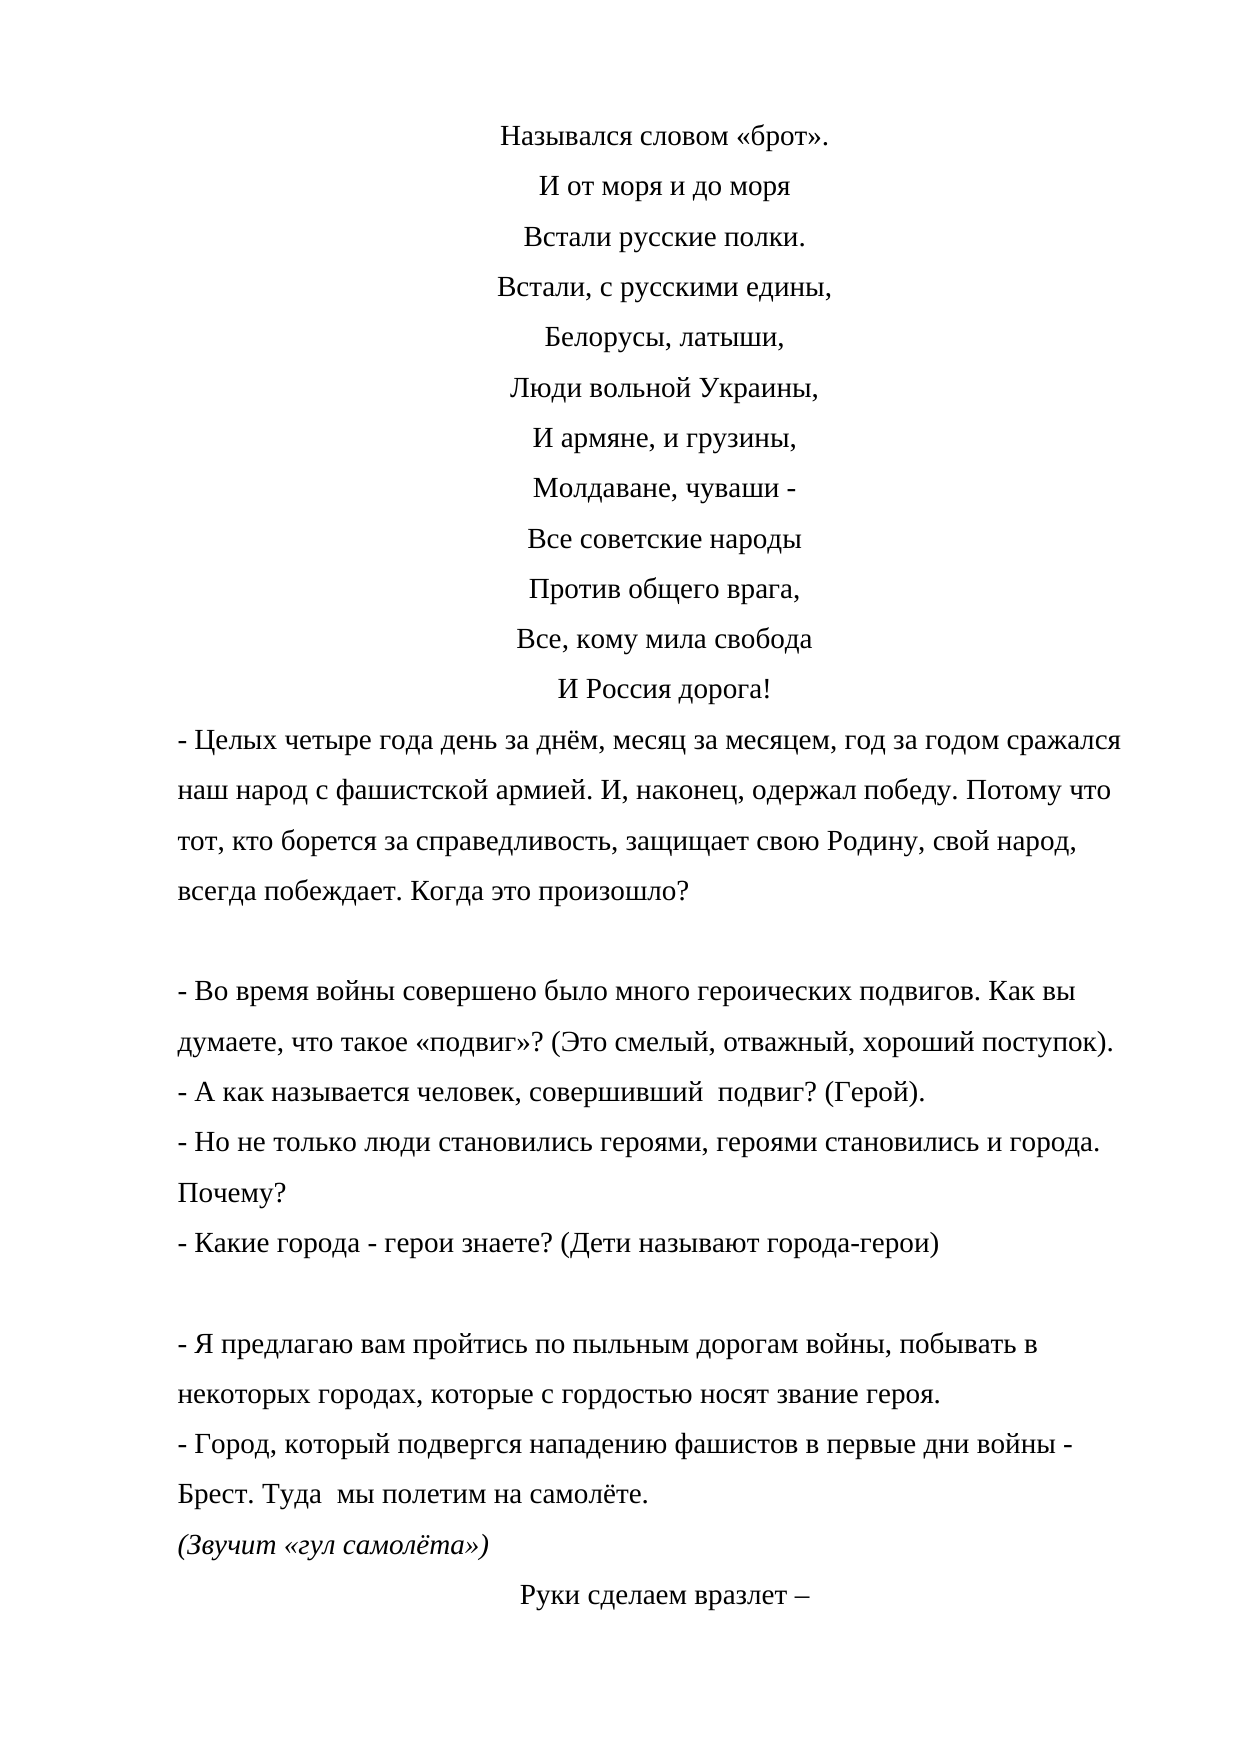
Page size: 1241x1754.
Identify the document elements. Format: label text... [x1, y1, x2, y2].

text Все, кому мила свобода [177, 621, 1152, 655]
text Назывался словом «брот». [177, 118, 1152, 152]
text - Но не только люди становились героями, героями становились и города. Почему? [177, 1124, 1152, 1208]
text И от моря и до моря [177, 168, 1152, 202]
text - Я предлагаю вам пройтись по пыльным дорогам войны, побывать в некоторых городах, которые с гордостью носят звание героя. [177, 1326, 1152, 1409]
text Руки сделаем вразлет – [177, 1577, 1152, 1611]
text - Целых четыре года день за днём, месяц за месяцем, год за годом сражался наш народ с фашистской армией. И, наконец, одержал победу. Потому что тот, кто борется за справедливость, защищает свою Родину, свой народ, всегда побеждает. Когда это произошло? [177, 722, 1152, 906]
text (Звучит «гул самолёта») [177, 1527, 1152, 1561]
text Молдаване, чуваши - [177, 470, 1152, 504]
text - А как называется человек, совершивший подвиг? (Герой). [177, 1074, 1152, 1108]
text - Город, который подвергся нападению фашистов в первые дни войны - Брест. Туда мы полетим на самолёте. [177, 1426, 1152, 1510]
text Все советские народы [177, 521, 1152, 554]
text - Какие города - герои знаете? (Дети называют города-герои) [177, 1225, 1152, 1259]
text Встали русские полки. [177, 219, 1152, 252]
text Против общего врага, [177, 571, 1152, 604]
text Встали, с русскими едины, [177, 269, 1152, 303]
text Люди вольной Украины, [177, 370, 1152, 403]
text И армяне, и грузины, [177, 420, 1152, 454]
text - Во время войны совершено было много героических подвигов. Как вы думаете, что такое «подвиг»? (Это смелый, отважный, хороший поступок). [177, 973, 1152, 1057]
text И Россия дорога! [177, 672, 1152, 705]
text Белорусы, латыши, [177, 319, 1152, 353]
